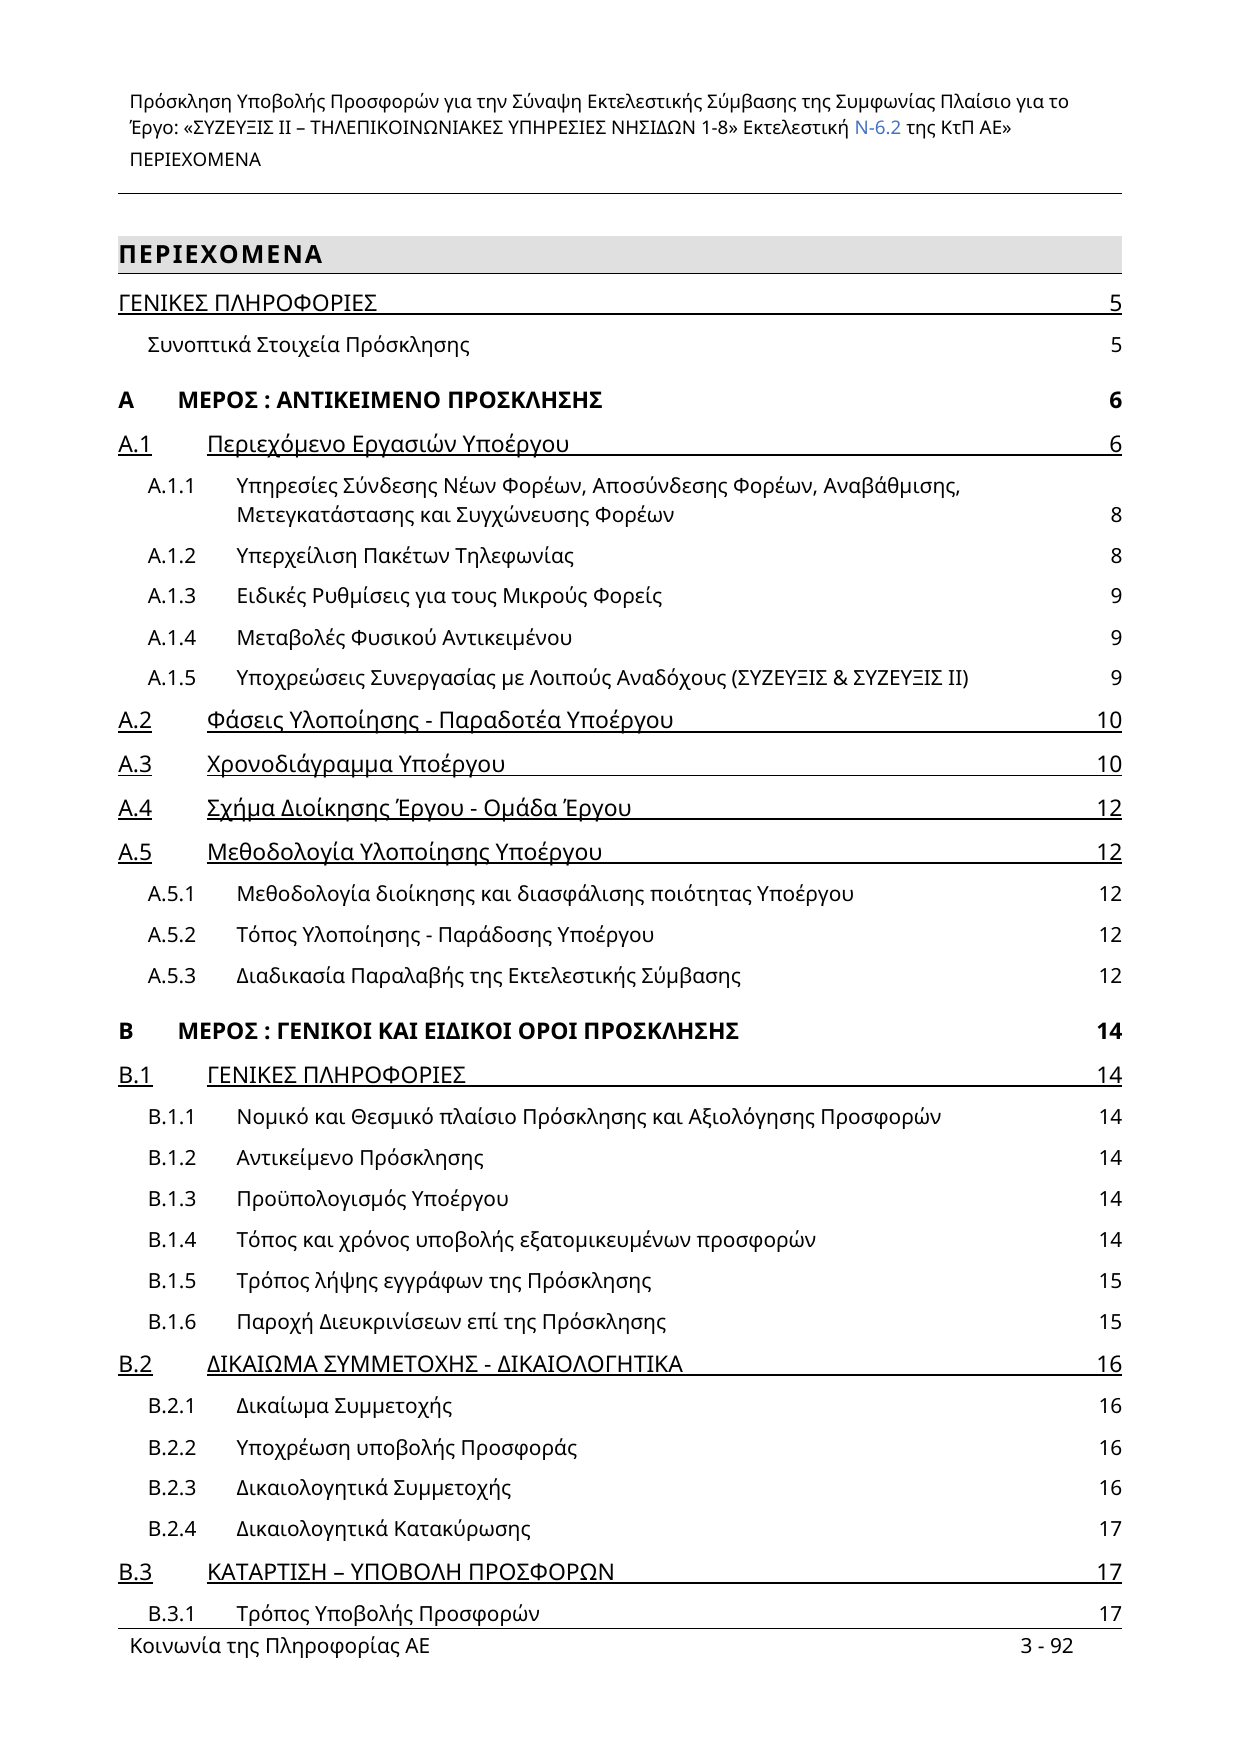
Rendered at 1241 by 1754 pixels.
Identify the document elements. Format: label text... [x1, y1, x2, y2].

text A.3 Χρονοδιάγραμμα Υποέργου 10 [118, 748, 1122, 779]
text B.1.2 Αντικείμενο Πρόσκλησης 14 [148, 1143, 1122, 1172]
text B.1.1 Νομικό και Θεσμικό πλαίσιο Πρόσκλησης και Αξιολόγησης Προσφορών 14 [148, 1102, 1122, 1131]
text B.2.1 Δικαίωμα Συμμετοχής 16 [148, 1392, 1122, 1420]
text A.5.2 Τόπος Υλοποίησης - Παράδοσης Υποέργου 12 [148, 920, 1122, 949]
text A.2 Φάσεις Υλοποίησης - Παραδοτέα Υποέργου 10 [118, 704, 1122, 736]
text A.1.4 Μεταβολές Φυσικού Αντικειμένου 9 [148, 623, 1122, 651]
text B.2.3 Δικαιολογητικά Συμμετοχής 16 [148, 1473, 1122, 1502]
text A.5.3 Διαδικασία Παραλαβής της Εκτελεστικής Σύμβασης 12 [148, 961, 1122, 990]
text A.5 Μεθοδολογία Υλοποίησης Υποέργου 12 [118, 836, 1122, 867]
text B ΜΕΡΟΣ : ΓΕΝΙΚΟΙ ΚΑΙ ΕΙΔΙΚΟΙ ΟΡΟΙ ΠΡΟΣΚΛΗΣΗΣ 14 [118, 1015, 1122, 1046]
text A.1 Περιεχόμενο Εργασιών Υποέργου 6 [118, 428, 1122, 459]
text B.1.3 Προϋπολογισμός Υποέργου 14 [148, 1184, 1122, 1213]
text B.3 ΚΑΤΑΡΤΙΣΗ – ΥΠΟΒΟΛΗ ΠΡΟΣΦΟΡΩΝ 17 [118, 1555, 1122, 1587]
text A.1.5 Υποχρεώσεις Συνεργασίας με Λοιπούς Αναδόχους (ΣΥΖΕΥΞΙΣ & ΣΥΖΕΥΞΙΣ ΙΙ) 9 [148, 663, 1122, 692]
text B.1.6 Παροχή Διευκρινίσεων επί της Πρόσκλησης 15 [148, 1307, 1122, 1335]
text B.1 ΓΕΝΙΚΕΣ ΠΛΗΡΟΦΟΡΙΕΣ 14 [118, 1058, 1122, 1090]
text A.1.3 Ειδικές Ρυθμίσεις για τους Μικρούς Φορείς 9 [148, 582, 1122, 610]
text ΠΕΡΙΕΧΟΜΕΝΑ [118, 236, 1122, 273]
text B.2.4 Δικαιολογητικά Κατακύρωσης 17 [148, 1514, 1122, 1543]
text B.3.1 Τρόπος Υποβολής Προσφορών 17 [148, 1599, 1122, 1628]
text ΓΕΝΙΚΕΣ ΠΛΗΡΟΦΟΡΙΕΣ 5 [118, 287, 1122, 313]
text B.1.4 Τόπος και χρόνος υποβολής εξατομικευμένων προσφορών 14 [148, 1225, 1122, 1253]
text A.4 Σχήμα Διοίκησης Έργου - Ομάδα Έργου 12 [118, 792, 1122, 823]
text B.1.5 Τρόπος λήψης εγγράφων της Πρόσκλησης 15 [148, 1266, 1122, 1294]
text A.5.1 Μεθοδολογία διοίκησης και διασφάλισης ποιότητας Υποέργου 12 [148, 879, 1122, 908]
text A.1.1 Υπηρεσίες Σύνδεσης Νέων Φορέων, Αποσύνδεσης Φορέων, Αναβάθμισης, Μετεγκατάστασης και Συγχώνευσης Φορέων 8 [148, 471, 1122, 528]
text B.2 ΔΙΚΑΙΩΜΑ ΣΥΜΜΕΤΟΧΗΣ - ΔΙΚΑΙΟΛΟΓΗΤΙΚΑ 16 [118, 1348, 1122, 1379]
text B.2.2 Υποχρέωση υποβολής Προσφοράς 16 [148, 1433, 1122, 1461]
text A ΜΕΡΟΣ : ΑΝΤΙΚΕΙΜΕΝΟ ΠΡΟΣΚΛΗΣΗΣ 6 [118, 384, 1122, 415]
text Συνοπτικά Στοιχεία Πρόσκλησης 5 [148, 330, 1122, 359]
text A.1.2 Υπερχείλιση Πακέτων Τηλεφωνίας 8 [148, 541, 1122, 569]
